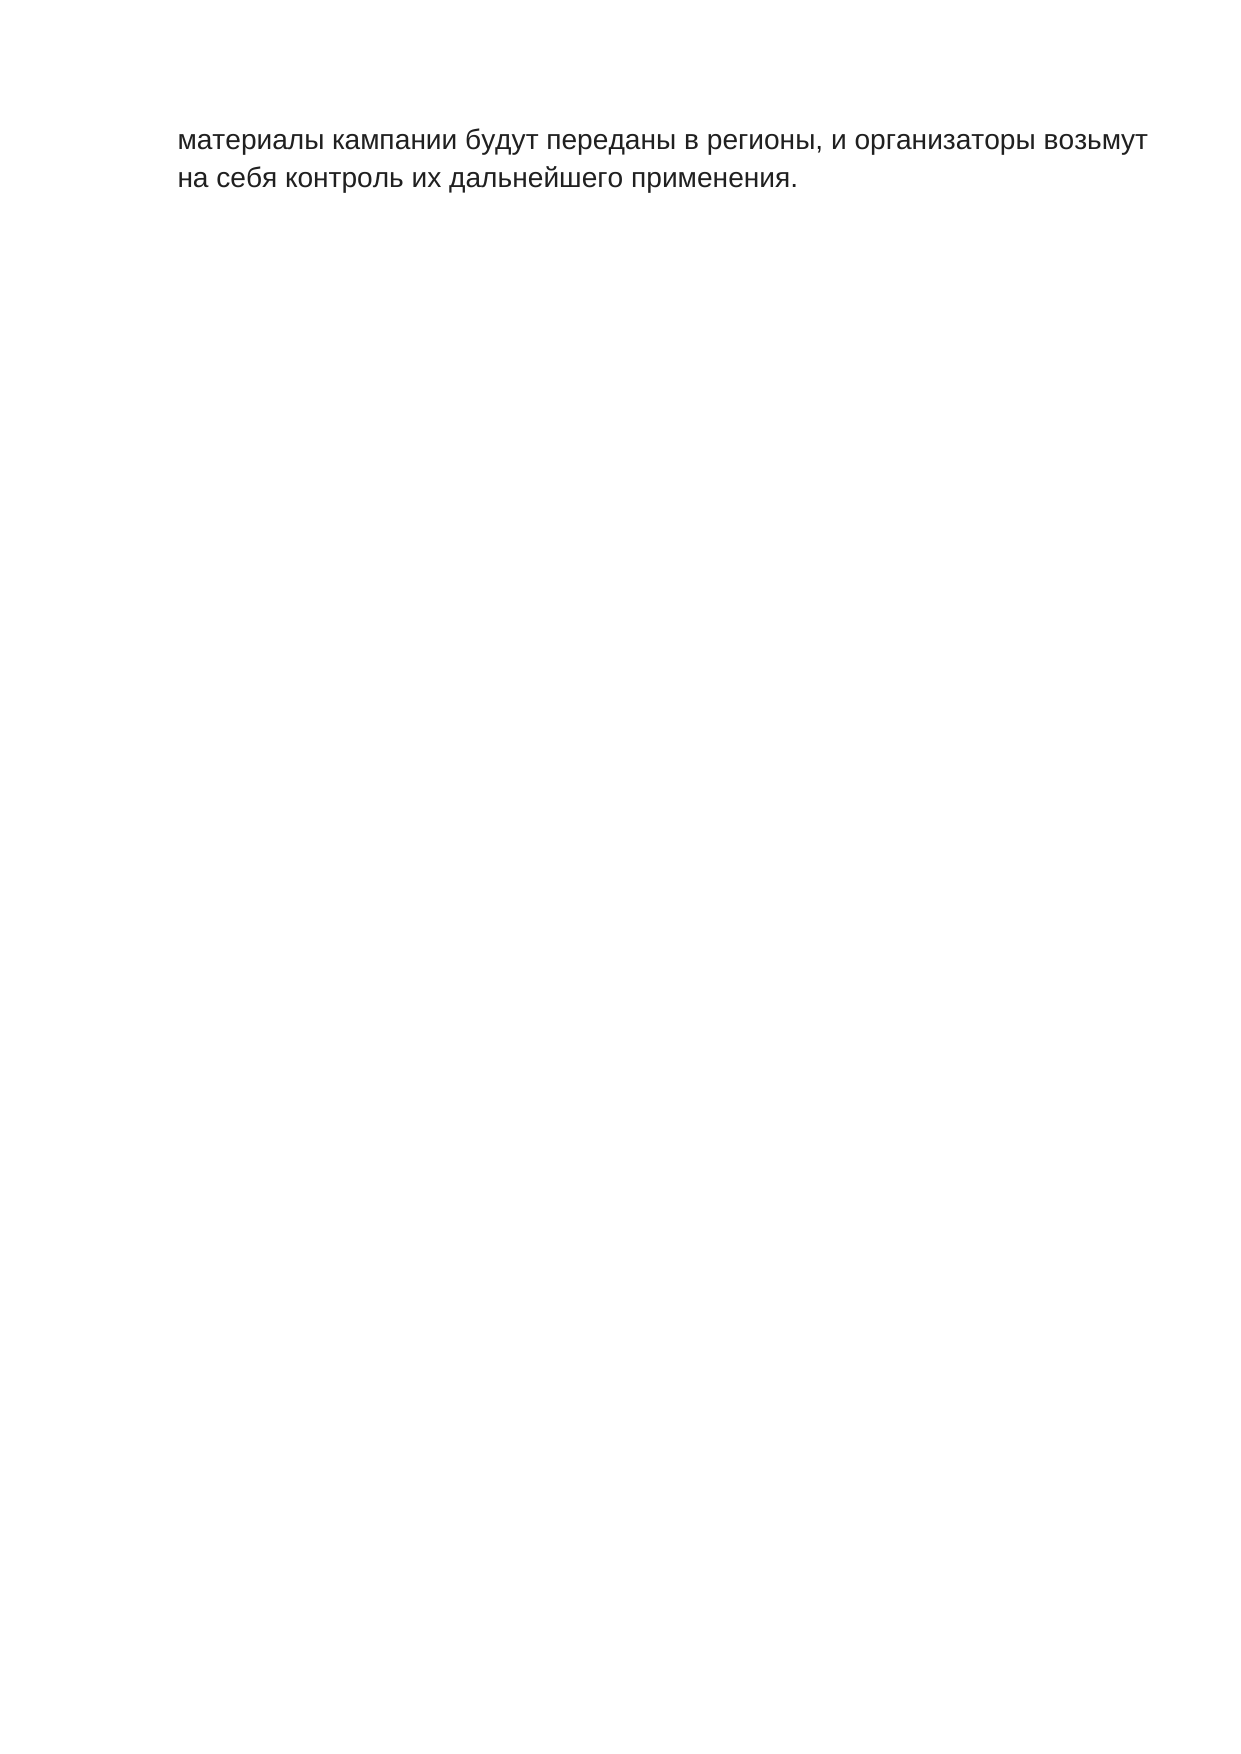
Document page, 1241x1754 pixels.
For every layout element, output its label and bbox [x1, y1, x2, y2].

text [177, 118, 1152, 193]
